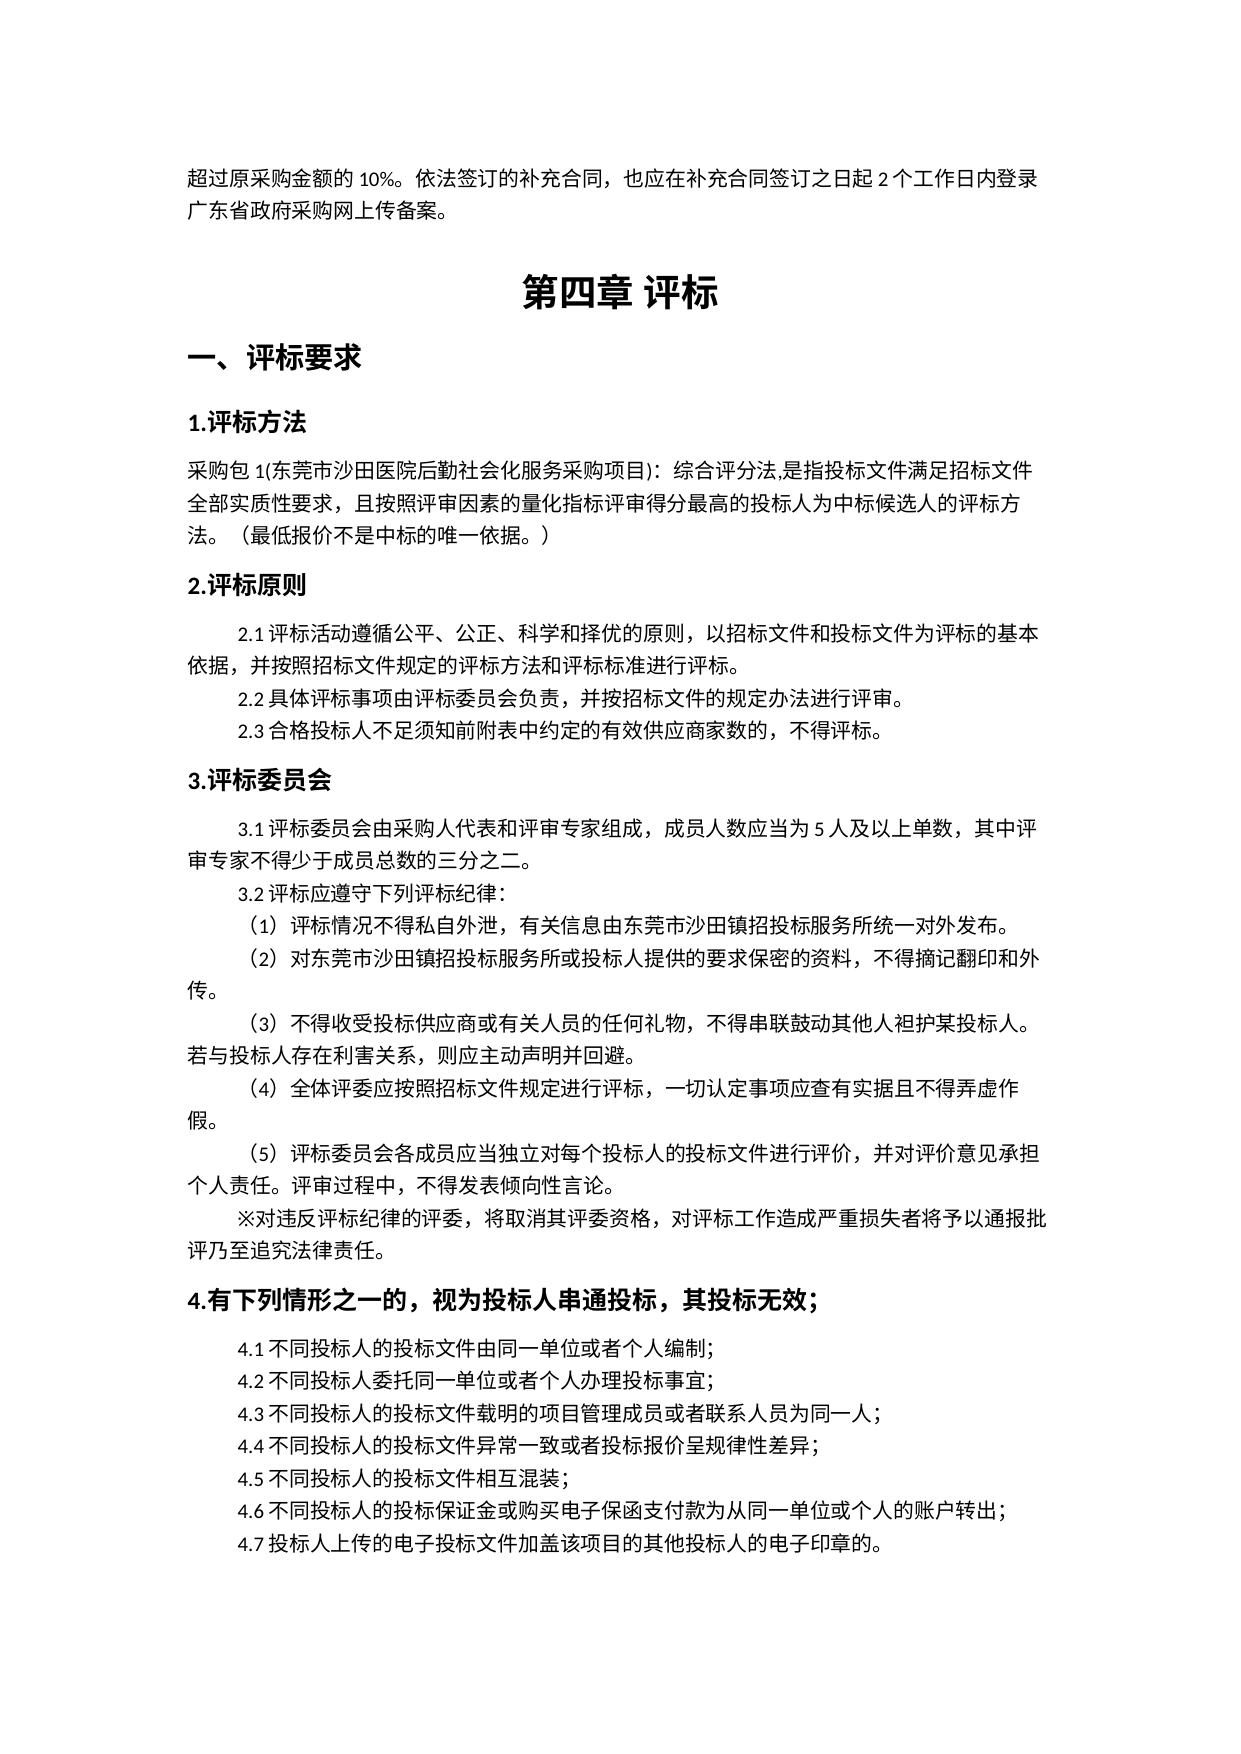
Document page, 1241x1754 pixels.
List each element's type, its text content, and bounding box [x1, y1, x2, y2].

text 采购包1(东莞市沙田医院后勤社会化服务采购项目)：综合评分法,是指投标文件满足招标文件全部实质性要求，且按照评审因素的量化指标评审得分最高的投标人为中标候选人的评标方法。（最低报价不是中标的唯一依据。） [187, 454, 1053, 552]
text 4.7投标人上传的电子投标文件加盖该项目的其他投标人的电子印章的。 [187, 1527, 1053, 1559]
text 4.5不同投标人的投标文件相互混装； [187, 1462, 1053, 1494]
text 4.6不同投标人的投标保证金或购买电子保函支付款为从同一单位或个人的账户转出； [187, 1494, 1053, 1527]
text （1）评标情况不得私自外泄，有关信息由东莞市沙田镇招投标服务所统一对外发布。 [187, 909, 1053, 942]
text 4.2不同投标人委托同一单位或者个人办理投标事宜； [187, 1364, 1053, 1397]
text 第四章 评标 [187, 259, 1053, 324]
text 4.1不同投标人的投标文件由同一单位或者个人编制； [187, 1332, 1053, 1364]
text 1.评标方法 [187, 389, 1053, 454]
text ※对违反评标纪律的评委，将取消其评委资格，对评标工作造成严重损失者将予以通报批评乃至追究法律责任。 [187, 1202, 1053, 1267]
text （3）不得收受投标供应商或有关人员的任何礼物，不得串联鼓动其他人袒护某投标人。若与投标人存在利害关系，则应主动声明并回避。 [187, 1007, 1053, 1072]
text 2.1评标活动遵循公平、公正、科学和择优的原则，以招标文件和投标文件为评标的基本依据，并按照招标文件规定的评标方法和评标标准进行评标。 [187, 617, 1053, 682]
text 4.4不同投标人的投标文件异常一致或者投标报价呈规律性差异； [187, 1429, 1053, 1462]
text 4.3不同投标人的投标文件载明的项目管理成员或者联系人员为同一人； [187, 1397, 1053, 1429]
text （2）对东莞市沙田镇招投标服务所或投标人提供的要求保密的资料，不得摘记翻印和外传。 [187, 942, 1053, 1007]
text 3.2评标应遵守下列评标纪律： [187, 877, 1053, 909]
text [187, 162, 1053, 227]
text 2.评标原则 [187, 552, 1053, 617]
text 2.2具体评标事项由评标委员会负责，并按招标文件的规定办法进行评审。 [187, 682, 1053, 714]
text 4.有下列情形之一的，视为投标人串通投标，其投标无效； [187, 1267, 1053, 1332]
text 2.3合格投标人不足须知前附表中约定的有效供应商家数的，不得评标。 [187, 714, 1053, 747]
text （5）评标委员会各成员应当独立对每个投标人的投标文件进行评价，并对评价意见承担个人责任。评审过程中，不得发表倾向性言论。 [187, 1137, 1053, 1202]
text 3.1评标委员会由采购人代表和评审专家组成，成员人数应当为5人及以上单数，其中评审专家不得少于成员总数的三分之二。 [187, 812, 1053, 877]
text 3.评标委员会 [187, 747, 1053, 812]
text 一、评标要求 [187, 324, 1053, 389]
text （4）全体评委应按照招标文件规定进行评标，一切认定事项应查有实据且不得弄虚作假。 [187, 1072, 1053, 1137]
